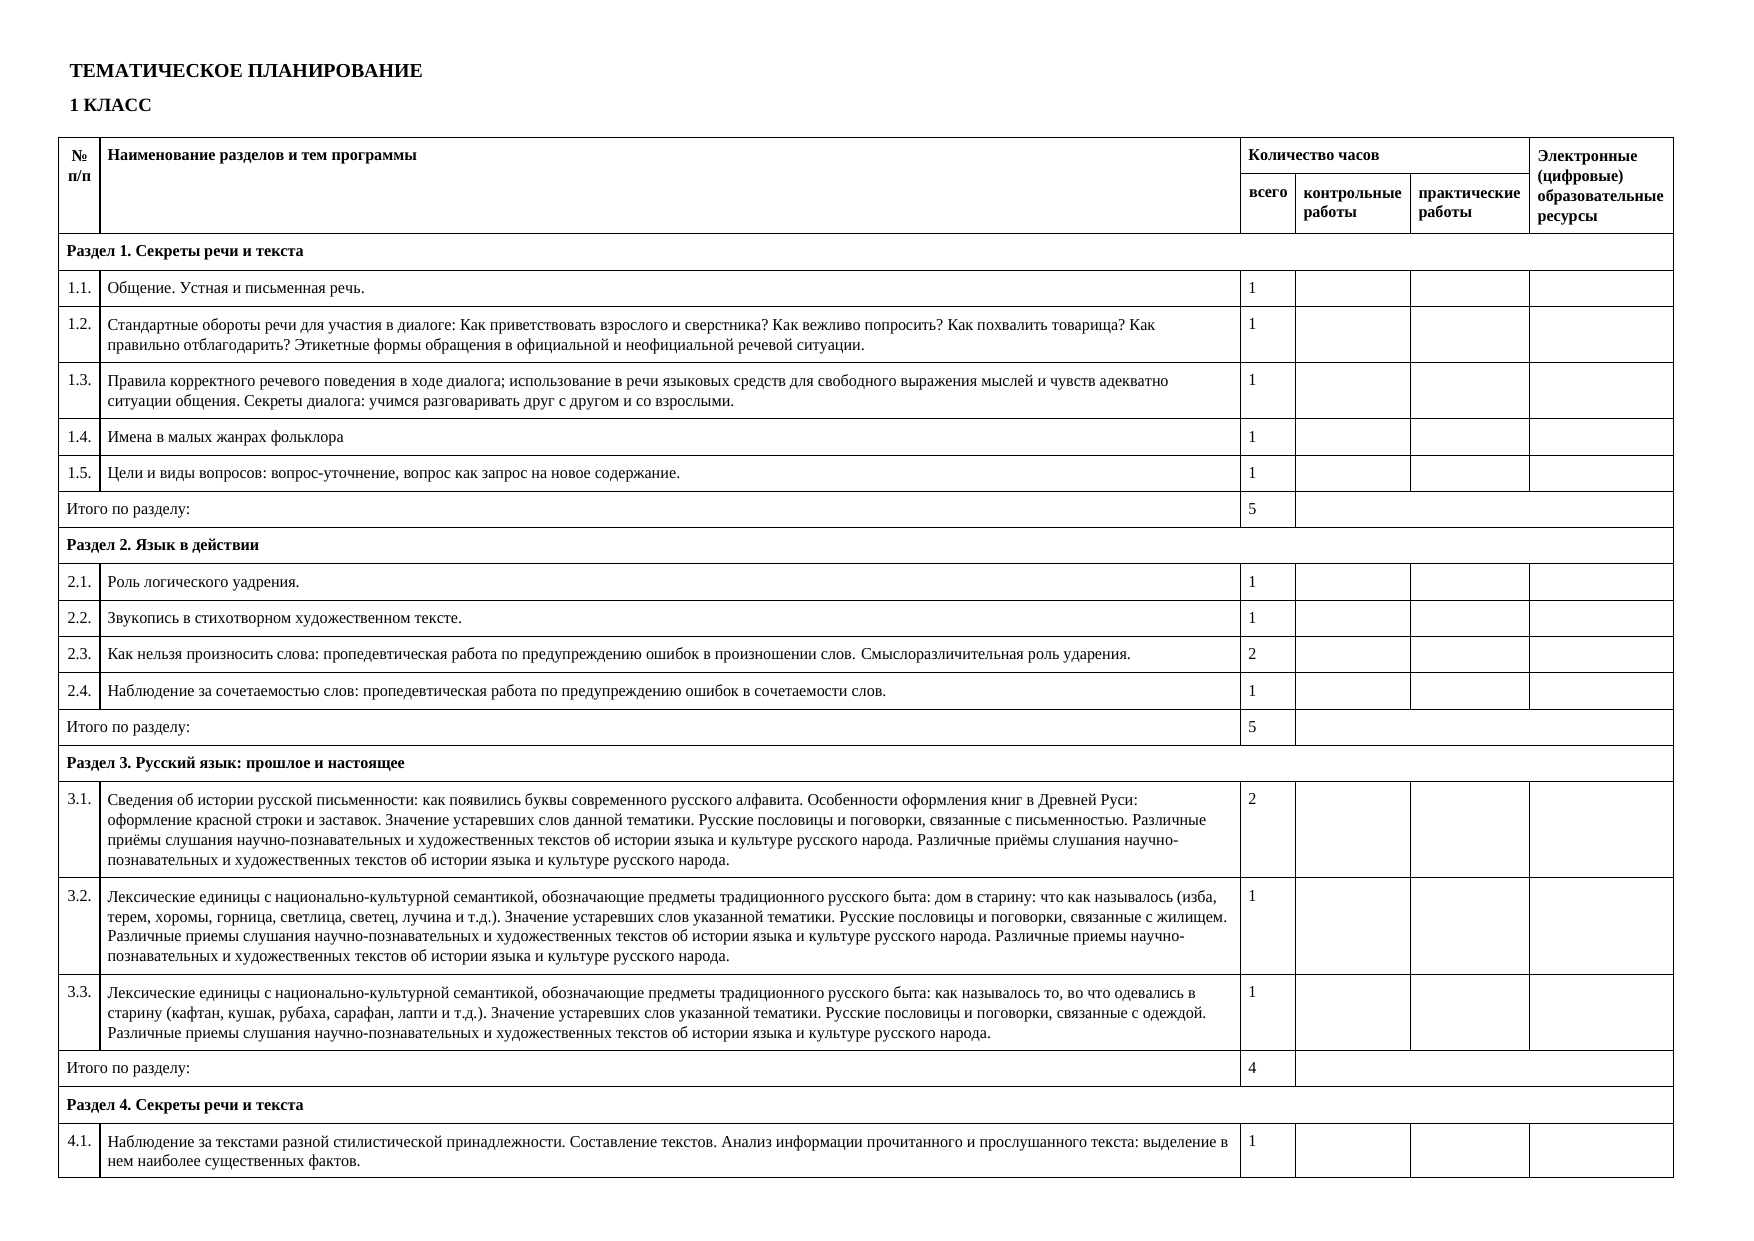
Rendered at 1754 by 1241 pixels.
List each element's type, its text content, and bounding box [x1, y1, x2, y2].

table_cell 4.1. [59, 1124, 99, 1177]
table_cell Лексические единицы с национально-культурной семантикой, обозначающие предметы традиционного русского быта: как называлось то, во что одевались в старину (кафтан, кушак, рубаха, сарафан, лапти и т.д.). Значение устаревших слов указанной тематики. Русские пословицы и поговорки, связанные с одеждой. Различные приемы слушания научно-познавательных и художественных текстов об истории языка и культуре русского народа. [101, 975, 1240, 1050]
table_cell Цели и виды вопросов: вопрос-уточнение, вопрос как запрос на новое содержание. [101, 456, 1240, 491]
table_cell 1 [1241, 673, 1295, 708]
table_cell [1530, 601, 1673, 636]
table_header Наименование разделов и тем программы [101, 138, 1240, 233]
table_cell [1296, 419, 1410, 454]
text ТЕМАТИЧЕСКОЕ ПЛАНИРОВАНИЕ 1 КЛАСС [69, 59, 442, 115]
table_cell [1296, 456, 1410, 491]
table_cell [1411, 601, 1529, 636]
table_cell 2.3. [59, 637, 99, 672]
table_cell [1411, 419, 1529, 454]
table_cell [1530, 878, 1673, 973]
table_cell 1 [1241, 419, 1295, 454]
table_cell 2.2. [59, 601, 99, 636]
table_cell Раздел 1. Секреты речи и текста [59, 234, 1673, 269]
table_cell Итого по разделу: [59, 492, 1240, 527]
table_cell 1 [1241, 1124, 1295, 1177]
table_cell [1530, 456, 1673, 491]
table_cell [1296, 878, 1410, 973]
table_cell 2 [1241, 782, 1295, 877]
table_cell контрольные работы [1296, 174, 1410, 233]
table_cell Раздел 4. Секреты речи и текста [59, 1087, 1673, 1122]
table_cell 1 [1241, 601, 1295, 636]
table_cell [1530, 271, 1673, 306]
table_cell 1 [1241, 564, 1295, 600]
table_cell [1296, 782, 1410, 877]
table_cell [1296, 564, 1410, 600]
table_cell [1411, 564, 1529, 600]
table_cell [1296, 601, 1410, 636]
table_cell [1411, 456, 1529, 491]
table_cell Стандартные обороты речи для участия в диалоге: Как приветствовать взрослого и сверстника? Как вежливо попросить? Как похвалить товарища? Как правильно отблагодарить? Этикетные формы обращения в официальной и неофициальной речевой ситуации. [101, 307, 1240, 362]
table_cell Как нельзя произносить слова: пропедевтическая работа по предупреждению ошибок в произношении слов. Смыслоразличительная роль ударения. [101, 637, 1240, 672]
table_header Электронные (цифровые) образовательные ресурсы [1530, 138, 1673, 233]
table_cell [1411, 878, 1529, 973]
table_cell Раздел 2. Язык в действии [59, 528, 1673, 563]
table_cell [1296, 307, 1410, 362]
table_cell [1411, 975, 1529, 1050]
table_cell Правила корректного речевого поведения в ходе диалога; использование в речи языковых средств для свободного выражения мыслей и чувств адекватно ситуации общения. Секреты диалога: учимся разговаривать друг с другом и со взрослыми. [101, 363, 1240, 418]
table_cell 2.1. [59, 564, 99, 600]
table_cell [1296, 710, 1673, 745]
table_cell [1411, 637, 1529, 672]
table_cell [1530, 782, 1673, 877]
table_cell Общение. Устная и письменная речь. [101, 271, 1240, 306]
table_cell [1296, 492, 1673, 527]
table_cell [1411, 782, 1529, 877]
table_cell 1.1. [59, 271, 99, 306]
table_cell 3.3. [59, 975, 99, 1050]
table_cell 4 [1241, 1051, 1295, 1086]
table_cell [1411, 363, 1529, 418]
table_cell Раздел 3. Русский язык: прошлое и настоящее [59, 746, 1673, 781]
table_cell 1.5. [59, 456, 99, 491]
table_cell 2 [1241, 637, 1295, 672]
table_cell [1296, 1124, 1410, 1177]
table_cell 1 [1241, 307, 1295, 362]
table_cell [1530, 419, 1673, 454]
table_header Количество часов [1241, 138, 1529, 173]
table_cell практические работы [1411, 174, 1529, 233]
table_cell 2.4. [59, 673, 99, 708]
table_cell Роль логического уадрения. [101, 564, 1240, 600]
table_cell [1530, 564, 1673, 600]
table_cell всего [1241, 174, 1295, 233]
table_header № п/п [59, 138, 99, 233]
table_cell [1411, 1124, 1529, 1177]
table_cell [1296, 363, 1410, 418]
table_cell [1530, 307, 1673, 362]
table_cell [1296, 271, 1410, 306]
table_cell 1 [1241, 456, 1295, 491]
table_cell Наблюдение за сочетаемостью слов: пропедевтическая работа по предупреждению ошибок в сочетаемости слов. [101, 673, 1240, 708]
table_cell [1411, 307, 1529, 362]
table_cell [1530, 1124, 1673, 1177]
table_cell 1 [1241, 271, 1295, 306]
table_cell [1296, 673, 1410, 708]
table_cell 1 [1241, 878, 1295, 973]
table_cell Итого по разделу: [59, 710, 1240, 745]
table_cell 1.4. [59, 419, 99, 454]
table_cell 1 [1241, 975, 1295, 1050]
table_cell [1530, 363, 1673, 418]
table_cell [1530, 637, 1673, 672]
table_cell 1.2. [59, 307, 99, 362]
table_cell 1 [1241, 363, 1295, 418]
table_cell [1411, 271, 1529, 306]
table_cell Итого по разделу: [59, 1051, 1240, 1086]
table_cell Сведения об истории русской письменности: как появились буквы современного русского алфавита. Особенности оформления книг в Древней Руси: оформление красной строки и заставок. Значение устаревших слов данной тематики. Русские пословицы и поговорки, связанные с письменностью. Различные приёмы слушания научно-познавательных и художественных текстов об истории языка и культуре русского народа. Различные приёмы слушания научно-познавательных и художественных текстов об истории языка и культуре русского народа. [101, 782, 1240, 877]
table_cell [1530, 673, 1673, 708]
table_cell [1296, 637, 1410, 672]
table_cell [1296, 1051, 1673, 1086]
table_cell Наблюдение за текстами разной стилистической принадлежности. Составление текстов. Анализ информации прочитанного и прослушанного текста: выделение в нем наиболее существенных фактов. [101, 1124, 1240, 1177]
table_cell 1.3. [59, 363, 99, 418]
table_cell 3.1. [59, 782, 99, 877]
table_cell [1411, 673, 1529, 708]
table_cell 3.2. [59, 878, 99, 973]
table_cell 5 [1241, 492, 1295, 527]
table_cell Лексические единицы с национально-культурной семантикой, обозначающие предметы традиционного русского быта: дом в старину: что как называлось (изба, терем, хоромы, горница, светлица, светец, лучина и т.д.). Значение устаревших слов указанной тематики. Русские пословицы и поговорки, связанные с жилищем. Различные приемы слушания научно-познавательных и художественных текстов об истории языка и культуре русского народа. Различные приемы научно-познавательных и художественных текстов об истории языка и культуре русского народа. [101, 878, 1240, 973]
table_cell 5 [1241, 710, 1295, 745]
table_cell Звукопись в стихотворном художественном тексте. [101, 601, 1240, 636]
table_cell Имена в малых жанрах фольклора [101, 419, 1240, 454]
table_cell [1296, 975, 1410, 1050]
table_cell [1530, 975, 1673, 1050]
